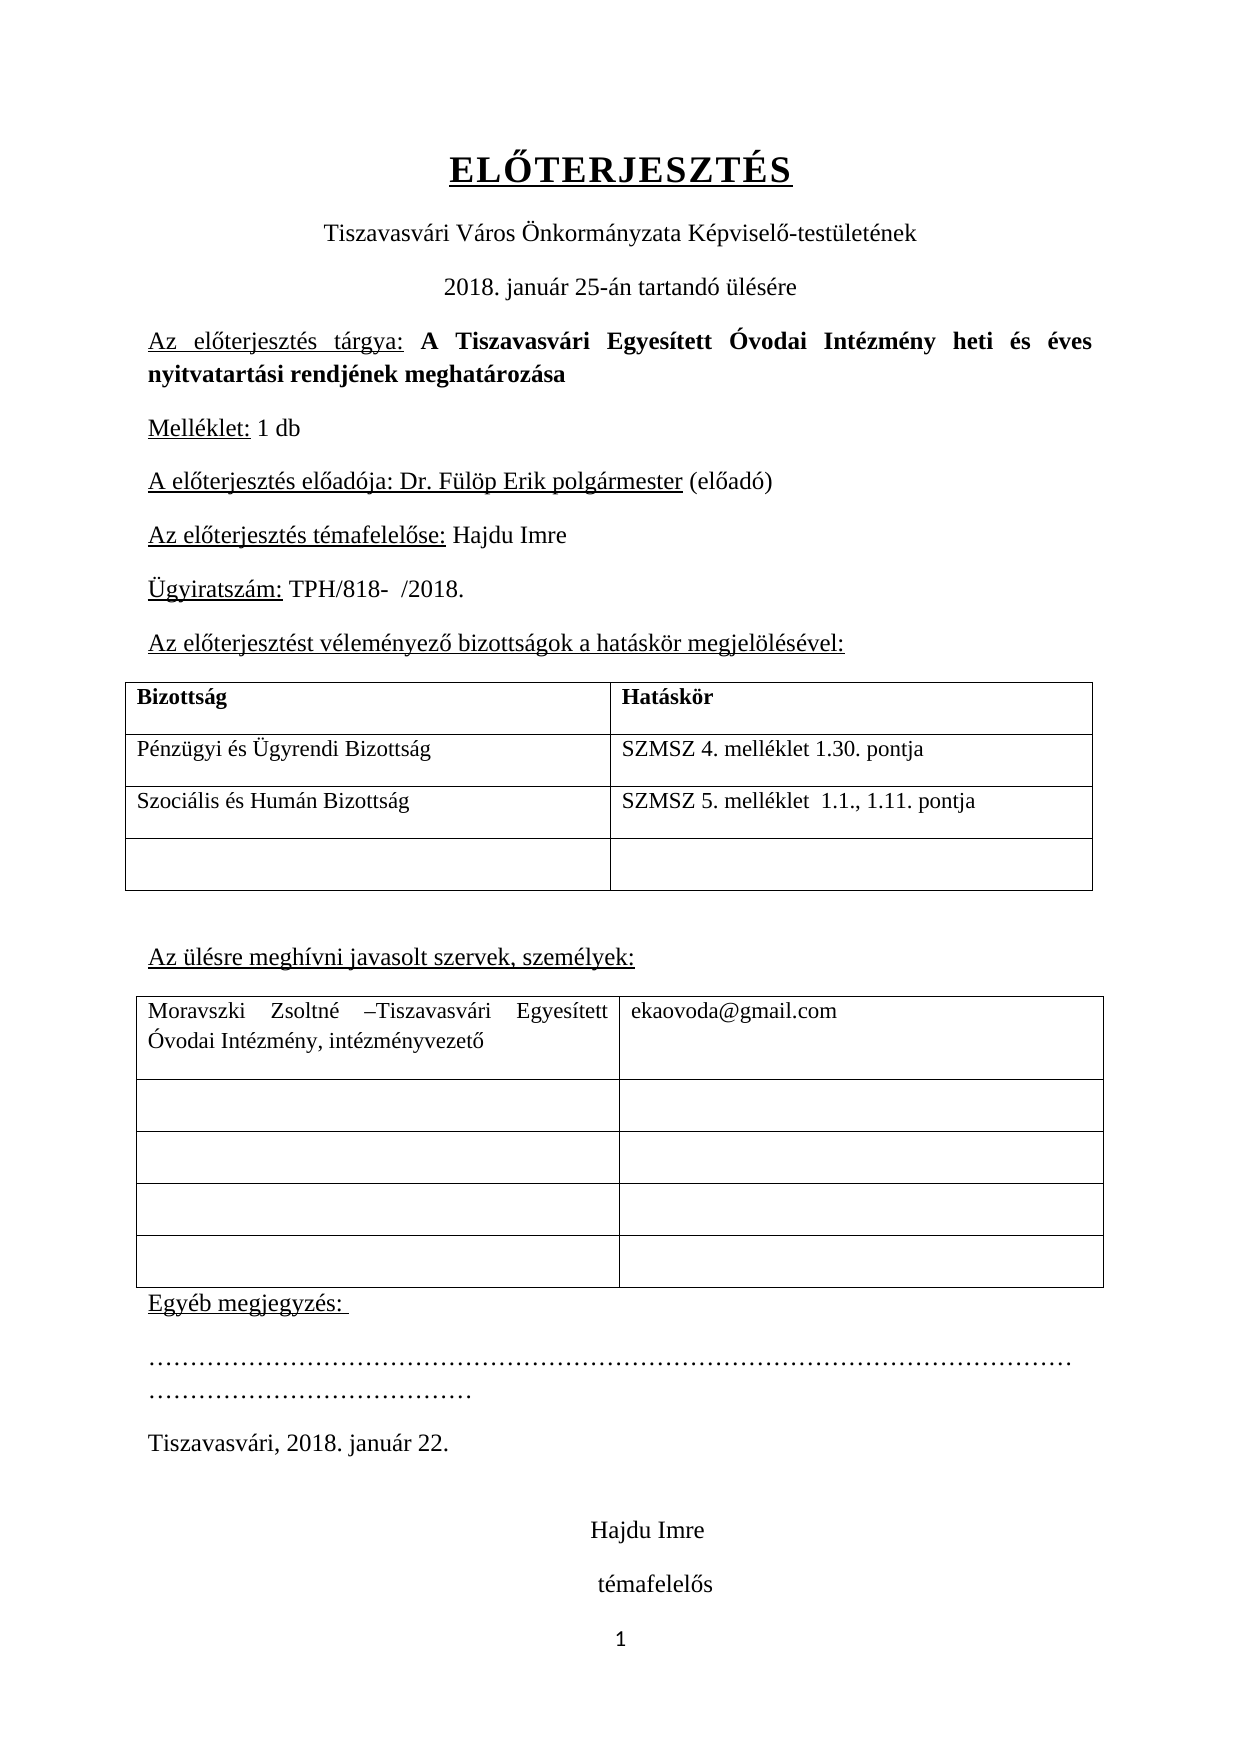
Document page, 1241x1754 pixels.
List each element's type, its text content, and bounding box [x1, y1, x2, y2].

text ELŐTERJESZTÉS [148, 148, 1093, 191]
text Az előterjesztés témafelelőse: Hajdu Imre [148, 520, 1093, 549]
table_header Bizottság [126, 683, 610, 734]
table_cell SZMSZ 5. melléklet 1.1., 1.11. pontja [611, 787, 1092, 838]
table_cell [620, 1236, 1103, 1287]
table_cell [620, 1132, 1103, 1183]
table_cell [126, 839, 610, 890]
table_cell [137, 1184, 619, 1235]
table_cell [137, 1236, 619, 1287]
table_cell Szociális és Humán Bizottság [126, 787, 610, 838]
text Tiszavasvári, 2018. január 22. [148, 1428, 1093, 1457]
text Tiszavasvári Város Önkormányzata Képviselő-testületének [148, 218, 1093, 247]
table_cell SZMSZ 4. melléklet 1.30. pontja [611, 735, 1092, 786]
table_header Moravszki Zsoltné –Tiszavasvári Egyesített Óvodai Intézmény, intézményvezető [137, 997, 619, 1078]
text Egyéb megjegyzés: [148, 1288, 1093, 1317]
text A előterjesztés előadója: Dr. Fülöp Erik polgármester (előadó) [148, 466, 1093, 495]
table_cell [611, 839, 1092, 890]
table_cell [137, 1132, 619, 1183]
text Hajdu Imre [590, 1483, 1093, 1544]
table_cell [137, 1080, 619, 1131]
table_header Hatáskör [611, 683, 1092, 734]
text 2018. január 25-án tartandó ülésére [148, 272, 1093, 301]
text Az előterjesztés tárgya: A Tiszavasvári Egyesített Óvodai Intézmény heti és éves nyitvatartási rendjének meghatározása [148, 326, 1093, 387]
text Melléklet: 1 db [148, 413, 1093, 441]
table_cell Pénzügyi és Ügyrendi Bizottság [126, 735, 610, 786]
text témafelelős [148, 1569, 1093, 1598]
text Az előterjesztést véleményező bizottságok a hatáskör megjelölésével: [148, 628, 1093, 657]
table_cell [620, 1080, 1103, 1131]
text …………………………………………………………………………………………………………………………………… [148, 1342, 1093, 1403]
table_header ekaovoda@gmail.com [620, 997, 1103, 1078]
table_cell [620, 1184, 1103, 1235]
text Az ülésre meghívni javasolt szervek, személyek: [148, 942, 1093, 971]
text Ügyiratszám: TPH/818- /2018. [148, 574, 1093, 603]
